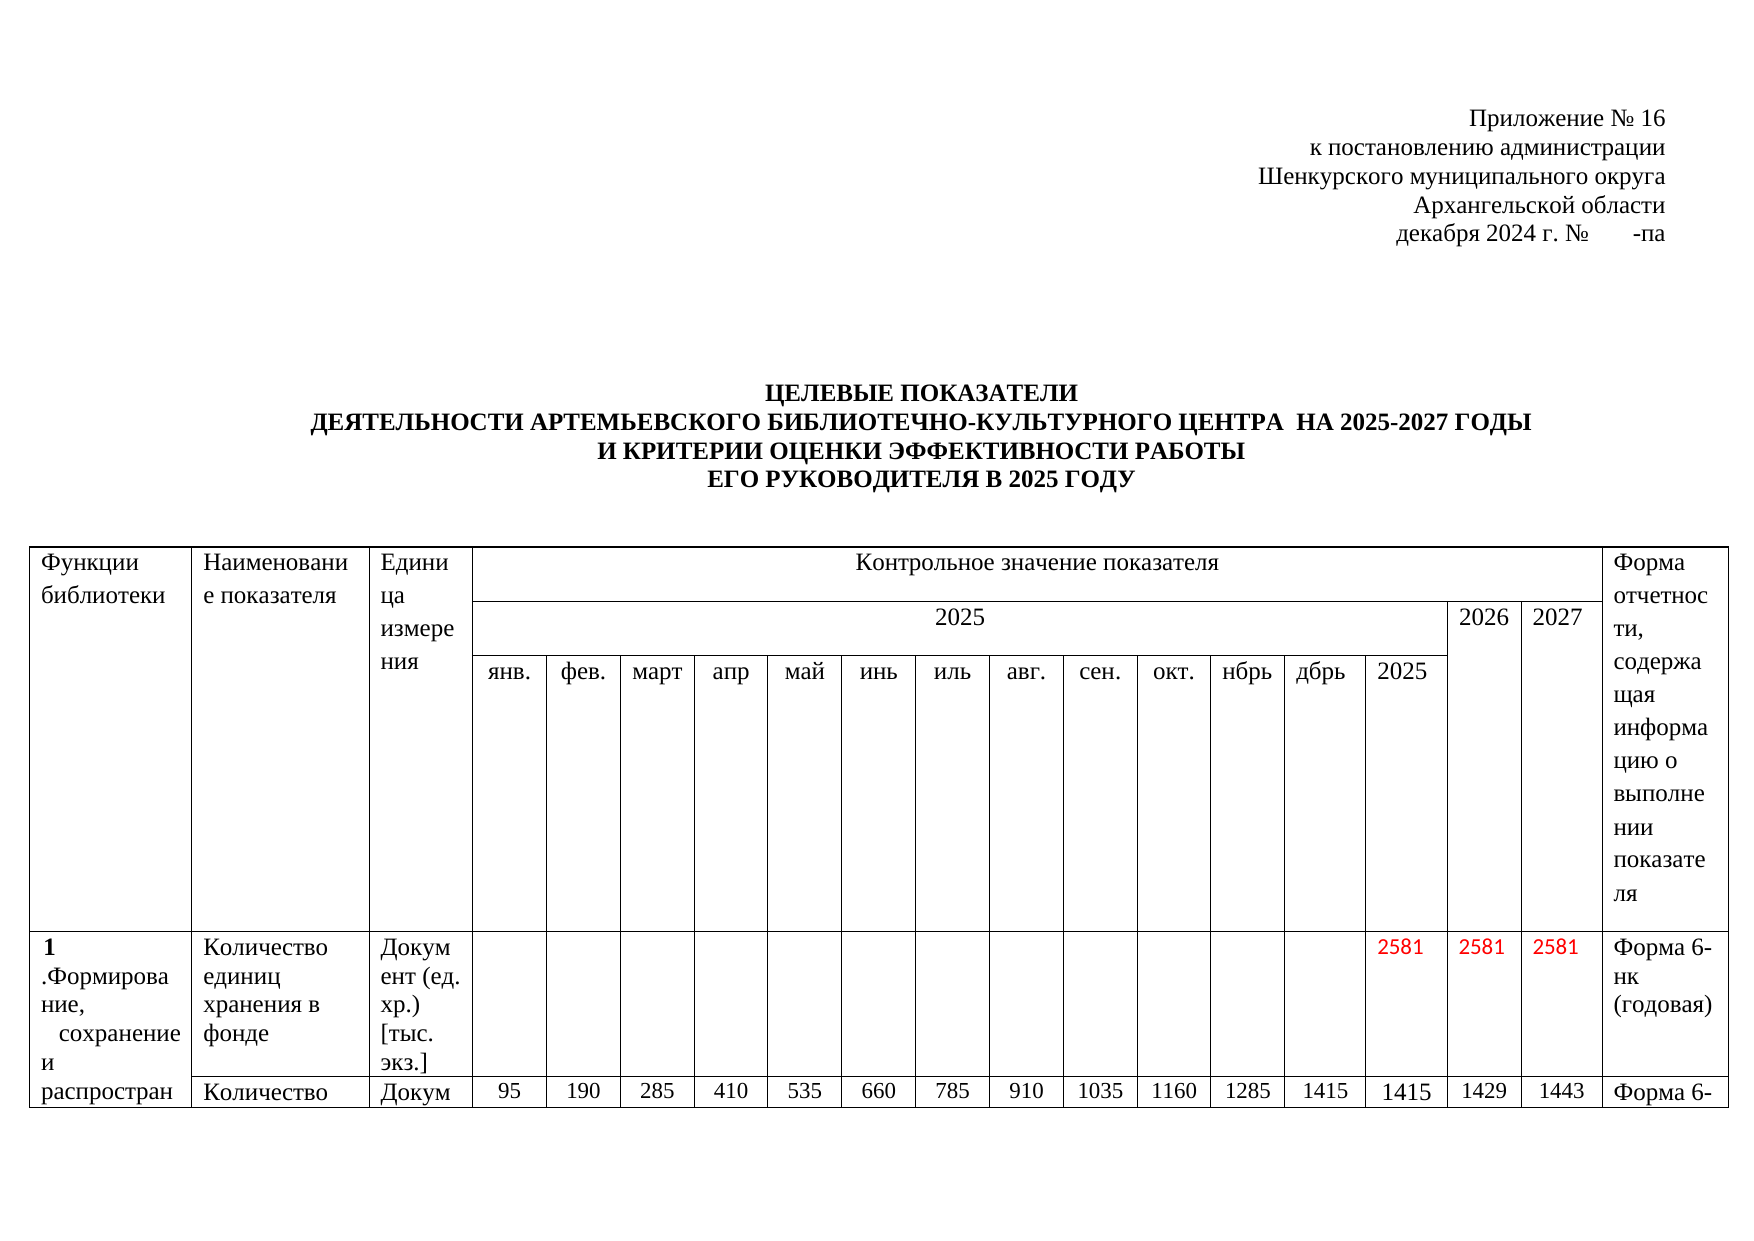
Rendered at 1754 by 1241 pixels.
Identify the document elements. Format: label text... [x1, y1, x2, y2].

table_cell 2581 [1366, 932, 1447, 1076]
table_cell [192, 1077, 369, 1107]
table_cell Документ (ед. хр.) [тыс. экз.] [370, 932, 472, 1076]
table_header Наименование показателя [192, 548, 369, 931]
table_cell [916, 932, 989, 1076]
table_cell апр [695, 656, 767, 931]
table_header Форма отчетности, содержащая информацию о выполнении показателя [1603, 548, 1728, 931]
title ЕГО РУКОВОДИТЕЛЯ В 2025 ГОДУ [177, 464, 1665, 493]
table_cell март [621, 656, 694, 931]
table_cell [473, 932, 546, 1076]
table_cell 910 [990, 1077, 1063, 1107]
table_cell [768, 932, 841, 1076]
table_cell 660 [842, 1077, 915, 1107]
title ДЕЯТЕЛЬНОСТИ АРТЕМЬЕВСКОГО БИБЛИОТЕЧНО-КУЛЬТУРНОГО ЦЕНТРА НА 2025-2027 ГОДЫ [177, 407, 1665, 436]
table_cell 285 [621, 1077, 694, 1107]
title Шенкурского муниципального округа [177, 161, 1665, 190]
table_cell Количество единиц хранения в фонде [192, 932, 369, 1076]
table_cell 2581 [1522, 932, 1602, 1076]
table_cell Форма 6-нк [1603, 1077, 1728, 1107]
table_cell 2026 [1448, 602, 1521, 931]
table_cell 1415 [1285, 1077, 1365, 1107]
table_cell окт. [1138, 656, 1210, 931]
table_cell 410 [695, 1077, 767, 1107]
table_cell 535 [768, 1077, 841, 1107]
table_cell иль [916, 656, 989, 931]
table_cell 2025 [1366, 656, 1447, 931]
table_cell 190 [547, 1077, 620, 1107]
table_cell 1160 [1138, 1077, 1210, 1107]
title Приложение № 16 [177, 103, 1665, 132]
title Архангельской области [177, 190, 1665, 218]
table_cell нбрь [1211, 656, 1284, 931]
table_header Контрольное значение показателя [473, 548, 1602, 601]
table_cell дбрь [1285, 656, 1365, 931]
table_cell 1285 [1211, 1077, 1284, 1107]
table_header Функции библиотеки [30, 548, 191, 931]
title ЦЕЛЕВЫЕ ПОКАЗАТЕЛИ [177, 378, 1665, 407]
table_header Единица измерения [370, 548, 472, 931]
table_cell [370, 1077, 472, 1107]
table_cell 2025 [473, 602, 1447, 655]
table_cell 1.Формирование, сохранение и распространение культурного наследия [30, 932, 191, 1107]
table_cell авг. [990, 656, 1063, 931]
table_cell 95 [473, 1077, 546, 1107]
table_cell 2581 [1448, 932, 1521, 1076]
table_cell 1443 [1522, 1077, 1602, 1107]
table_cell сен. [1064, 656, 1137, 931]
table_cell [1064, 932, 1137, 1076]
table_cell [547, 932, 620, 1076]
table_cell 2027 [1522, 602, 1602, 931]
table_cell [1211, 932, 1284, 1076]
table_cell 1429 [1448, 1077, 1521, 1107]
table_cell инь [842, 656, 915, 931]
table_cell [842, 932, 915, 1076]
table_cell [1138, 932, 1210, 1076]
table_cell Форма 6-нк (годовая) [1603, 932, 1728, 1076]
table_cell 785 [916, 1077, 989, 1107]
title к постановлению администрации [177, 132, 1665, 161]
table_cell 1415 [1366, 1077, 1447, 1107]
table_cell [1285, 932, 1365, 1076]
text декабря 2024 г. № -па [177, 218, 1665, 247]
title И КРИТЕРИИ ОЦЕНКИ ЭФФЕКТИВНОСТИ РАБОТЫ [177, 436, 1665, 464]
table_cell фев. [547, 656, 620, 931]
table_cell [695, 932, 767, 1076]
table_cell 1035 [1064, 1077, 1137, 1107]
table_cell май [768, 656, 841, 931]
table_cell [990, 932, 1063, 1076]
table_cell [621, 932, 694, 1076]
table_cell янв. [473, 656, 546, 931]
